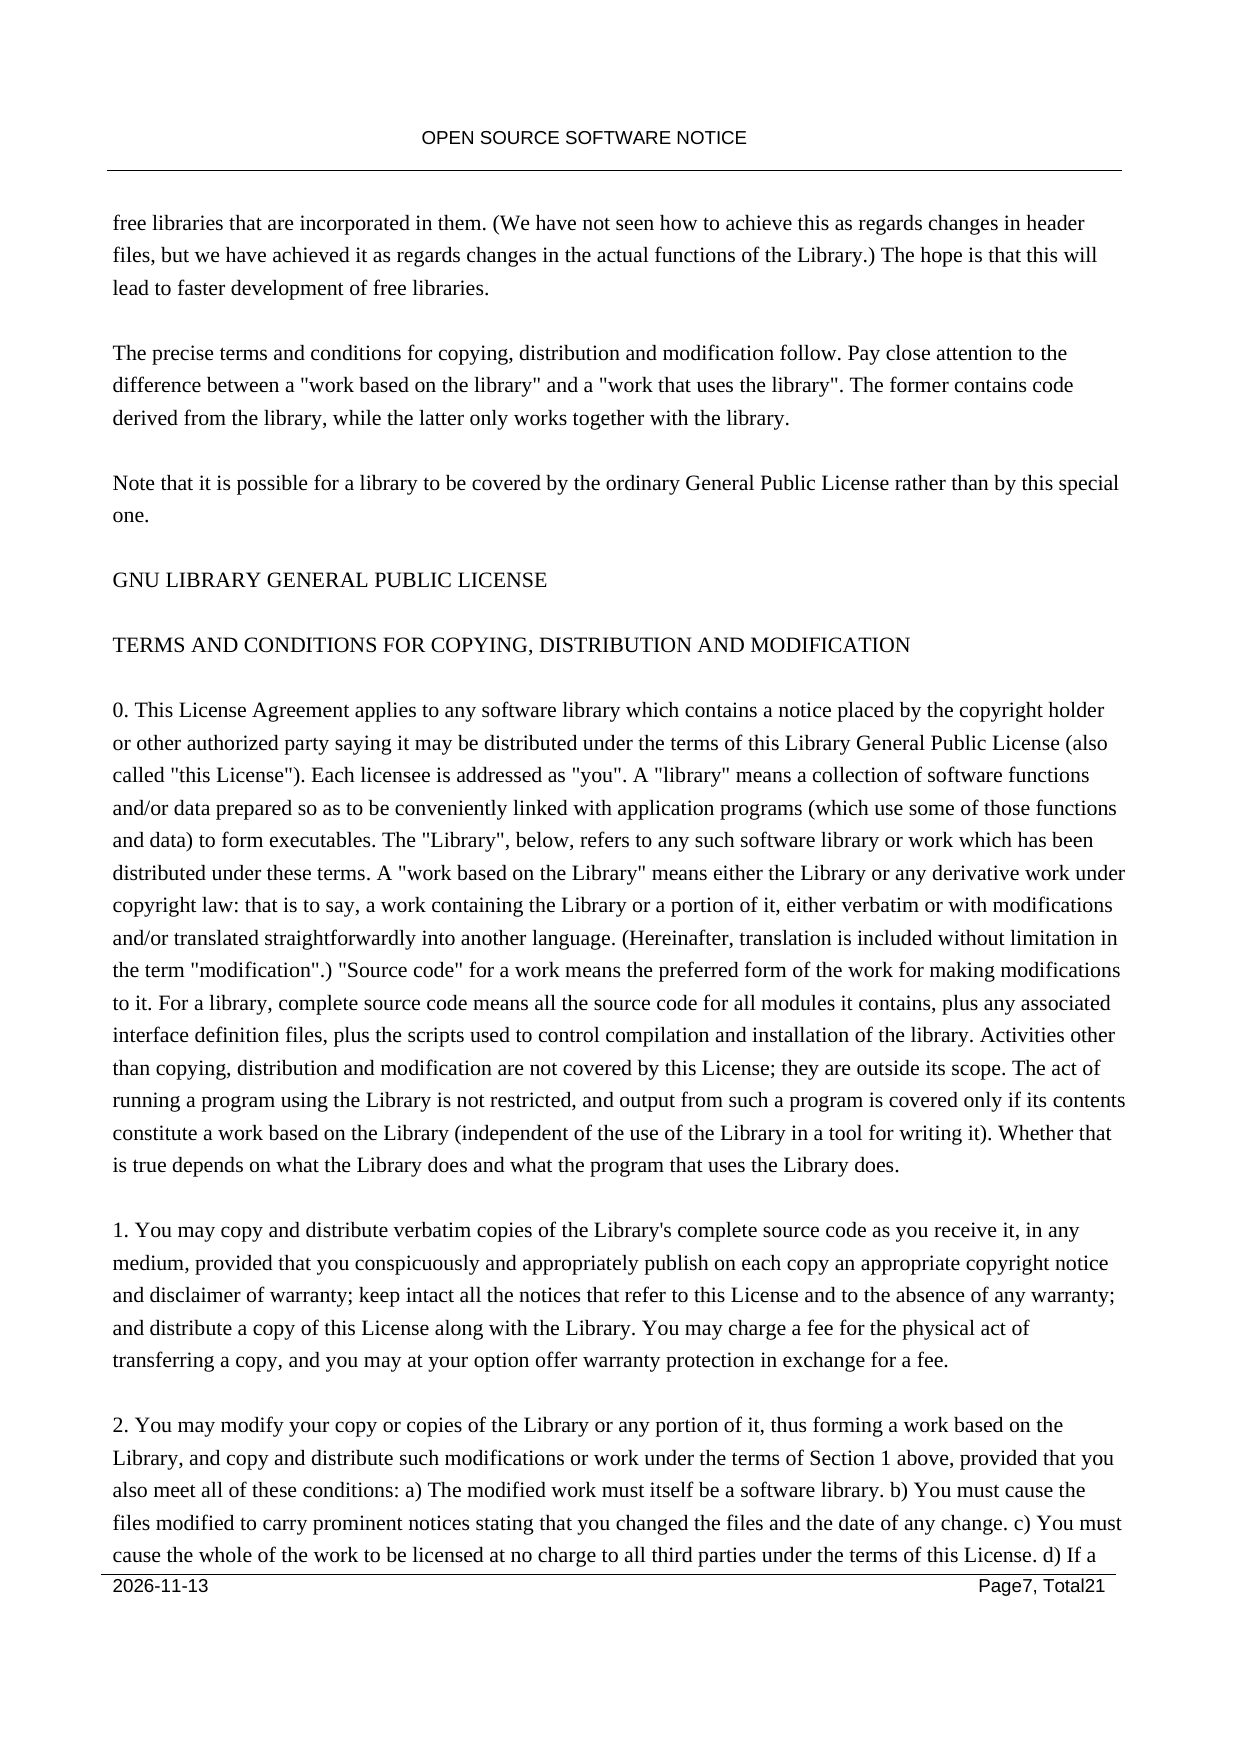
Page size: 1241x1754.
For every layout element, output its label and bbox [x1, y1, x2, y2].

text [112, 206, 1128, 1571]
